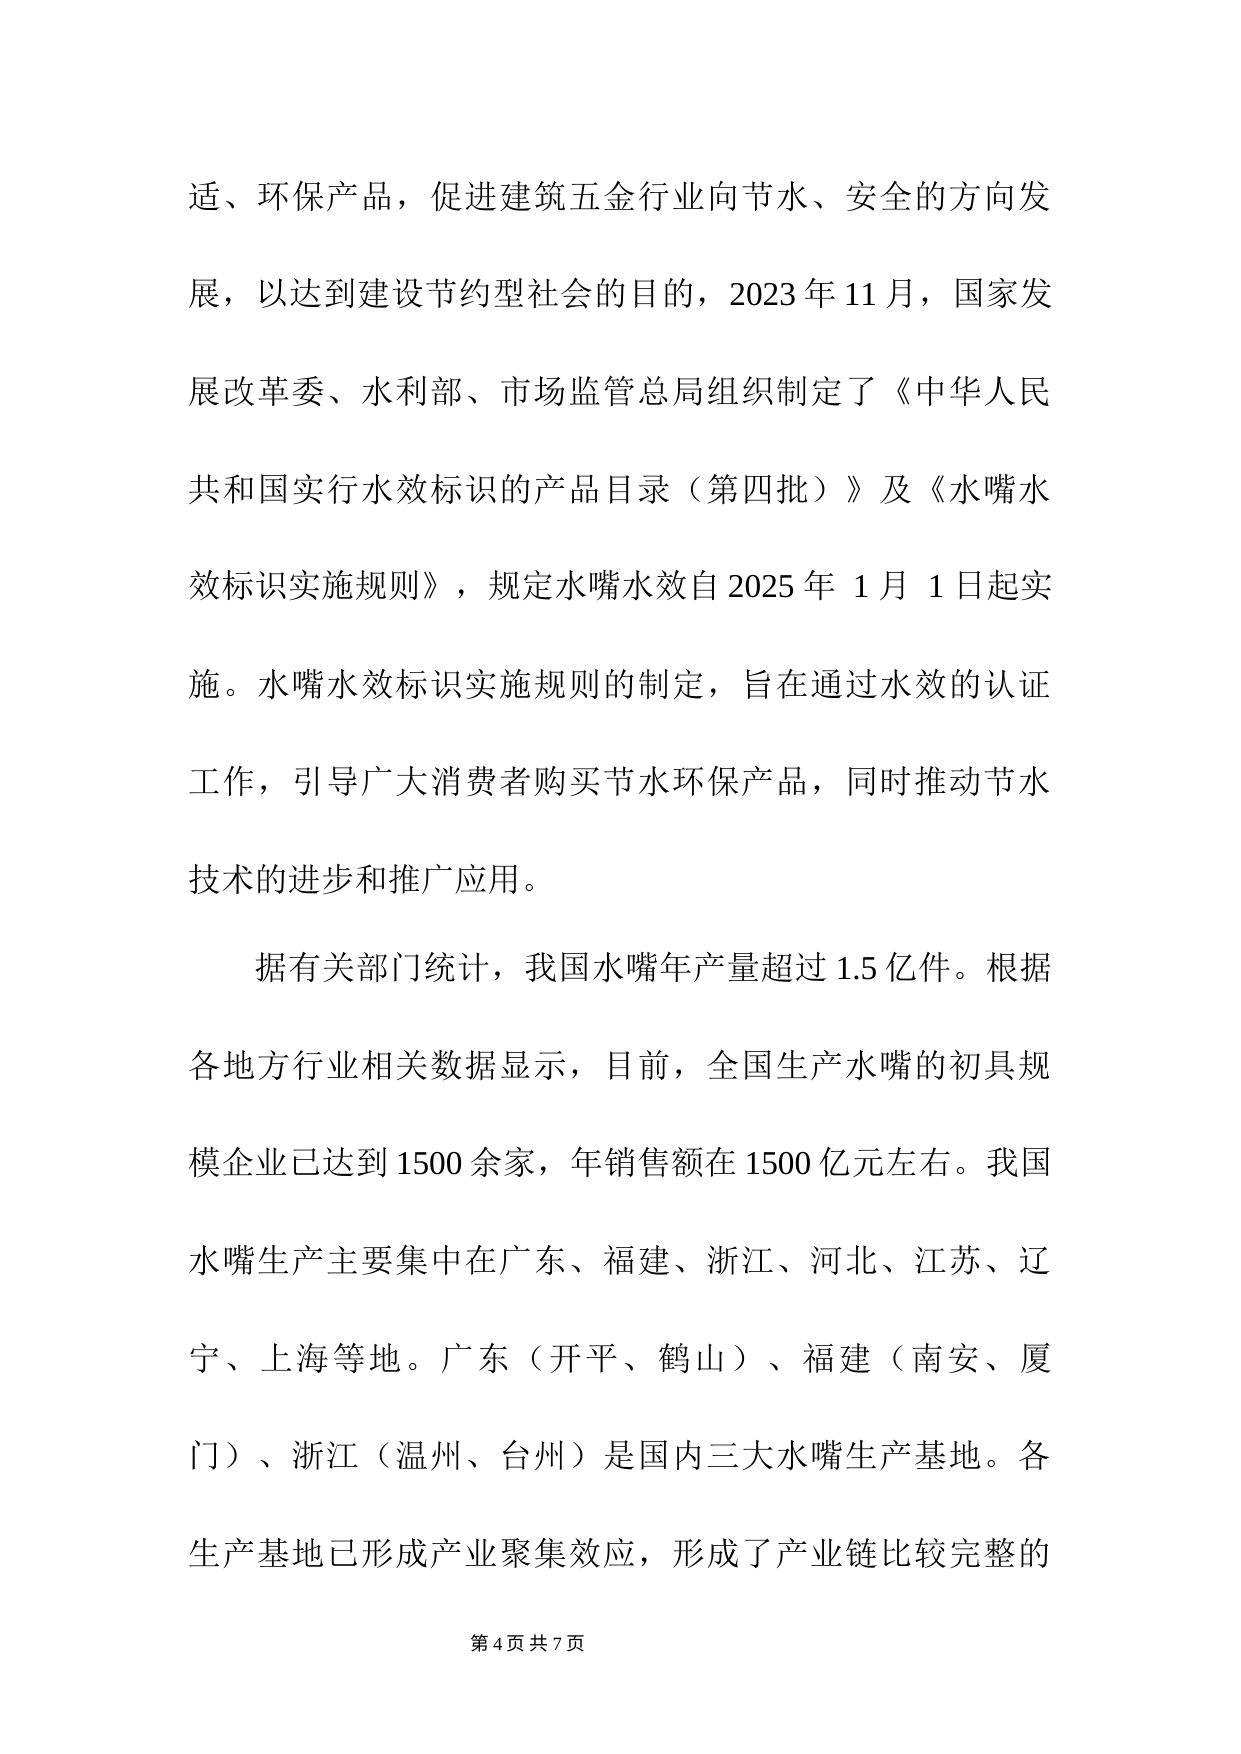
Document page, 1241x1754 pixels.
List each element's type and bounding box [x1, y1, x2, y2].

text [187, 162, 1053, 909]
text [187, 934, 1053, 1584]
